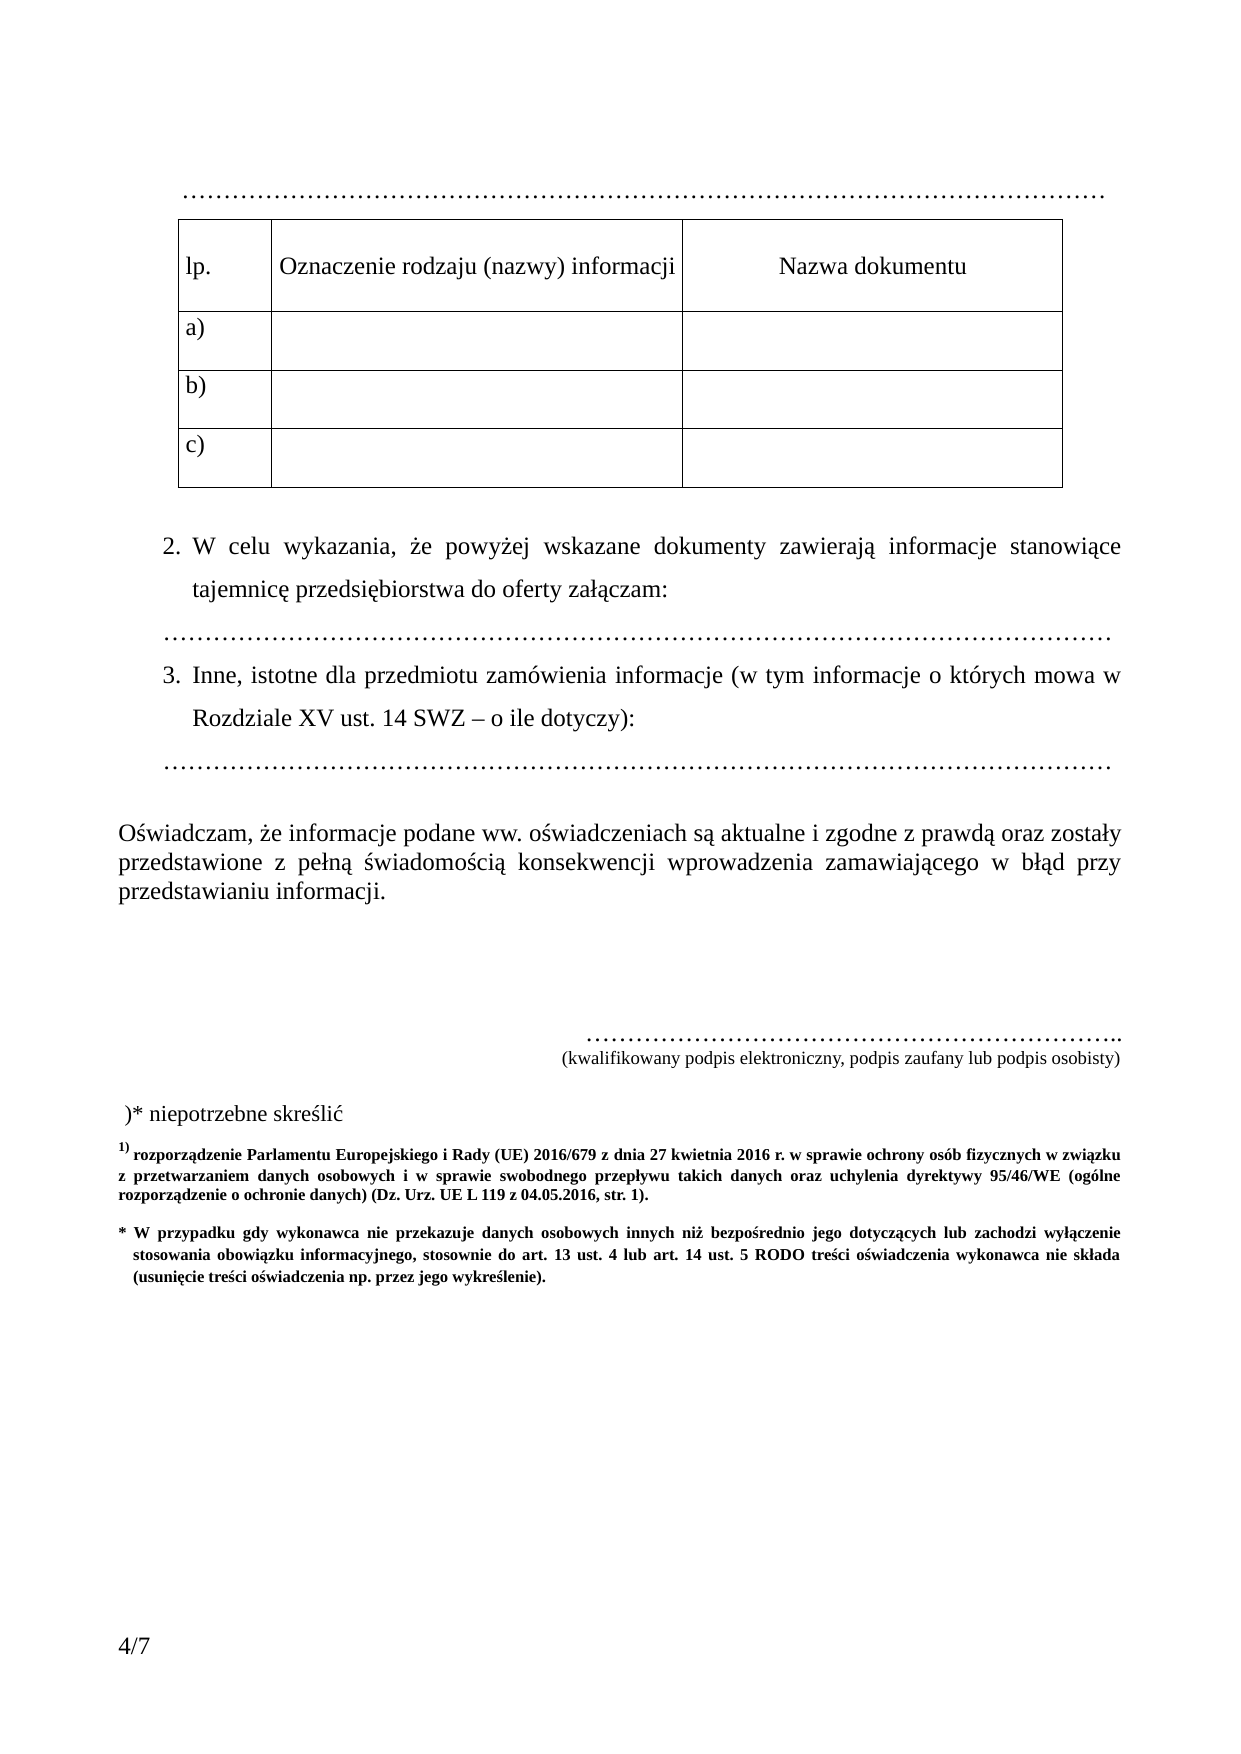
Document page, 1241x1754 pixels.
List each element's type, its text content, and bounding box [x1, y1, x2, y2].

table_header Nazwa dokumentu [683, 220, 1062, 311]
list W celu wykazania, że powyżej wskazane dokumenty zawierają informacje stanowiące tajemnicę przedsiębiorstwa do oferty załączam: [162, 531, 1122, 603]
table_cell [272, 429, 682, 487]
list …………………………………………………………………………………………………… [162, 617, 1122, 646]
list Inne, istotne dla przedmiotu zamówienia informacje (w tym informacje o których mowa w Rozdziale XV ust. 14 SWZ – o ile dotyczy): [162, 660, 1122, 732]
table_cell [683, 371, 1062, 428]
text Oświadczam, że informacje podane ww. oświadczeniach są aktualne i zgodne z prawdą oraz zostały przedstawione z pełną świadomością konsekwencji wprowadzenia zamawiającego w błąd przy przedstawianiu informacji. [118, 818, 1122, 904]
table_cell [272, 371, 682, 428]
table_cell [179, 312, 271, 369]
text * W przypadku gdy wykonawca nie przekazuje danych osobowych innych niż bezpośrednio jego dotyczących lub zachodzi wyłączenie stosowania obowiązku informacyjnego, stosownie do art. 13 ust. 4 lub art. 14 ust. 5 RODO treści oświadczenia wykonawca nie składa (usunięcie treści oświadczenia np. przez jego wykreślenie). [118, 1223, 1122, 1286]
table_header Oznaczenie rodzaju (nazwy) informacji [272, 220, 682, 311]
text ………………………………………………………………………………………………… [162, 176, 1122, 204]
text …………………………………………………………………………………………………… [162, 746, 1122, 775]
text )* niepotrzebne skreślić [124, 1100, 1122, 1127]
table_cell [272, 312, 682, 369]
text 1) rozporządzenie Parlamentu Europejskiego i Rady (UE) 2016/679 z dnia 27 kwietnia 2016 r. w sprawie ochrony osób fizycznych w związku z przetwarzaniem danych osobowych i w sprawie swobodnego przepływu takich danych oraz uchylenia dyrektywy 95/46/WE (ogólne rozporządzenie o ochronie danych) (Dz. Urz. UE L 119 z 04.05.2016, str. 1). [118, 1139, 1122, 1204]
table_header lp. [179, 220, 271, 311]
text (kwalifikowany podpis elektroniczny, podpis zaufany lub podpis osobisty) [487, 1047, 1122, 1069]
table_cell [683, 429, 1062, 487]
table_cell [179, 429, 271, 487]
text ……………………………………………………….. [118, 1018, 1122, 1047]
table_cell [683, 312, 1062, 369]
table_cell [179, 371, 271, 428]
